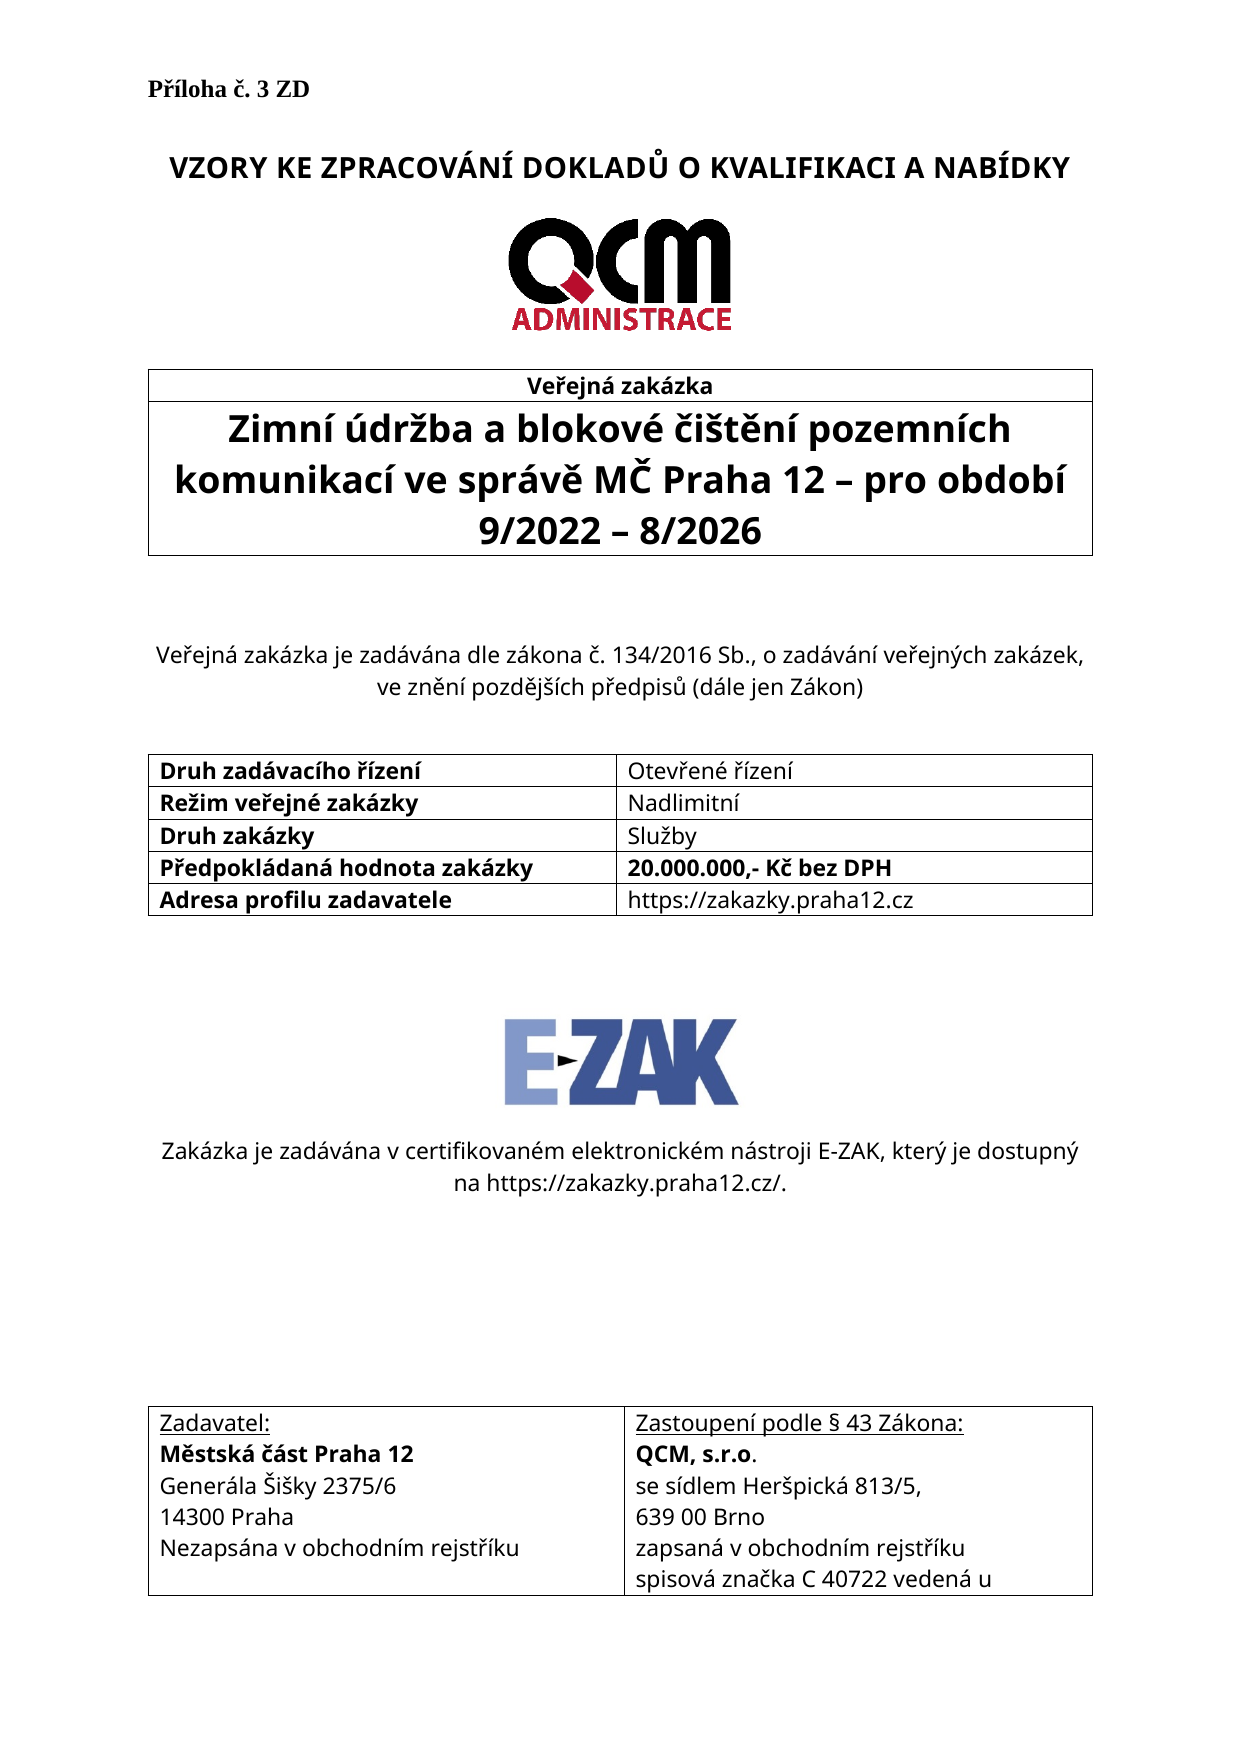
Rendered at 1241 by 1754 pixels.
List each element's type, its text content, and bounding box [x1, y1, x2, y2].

text Veřejná zakázka je zadávána dle zákona č. 134/2016 Sb., o zadávání veřejných zakázek, ve znění pozdějších předpisů (dále jen Zákon) [148, 639, 1093, 702]
table_header Veřejná zakázka [149, 370, 1092, 401]
table_header Otevřené řízení [617, 755, 1092, 786]
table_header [149, 1407, 624, 1594]
picture [495, 1008, 746, 1117]
table_cell Režim veřejné zakázky [149, 787, 616, 818]
text Zakázka je zadávána v certifikovaném elektronickém nástroji E-ZAK, který je dostupný na https://zakazky.praha12.cz/. [148, 1135, 1093, 1198]
table_cell https://zakazky.praha12.cz [617, 884, 1092, 915]
table_cell Zimní údržba a blokové čištění pozemních komunikací ve správě MČ Praha 12 – pro období 9/2022 – 8/2026 [149, 402, 1092, 555]
table_cell Nadlimitní [617, 787, 1092, 818]
title VZORY KE ZPRACOVÁNÍ DOKLADŮ O KVALIFIKACI A NABÍDKY [148, 148, 1093, 187]
table_cell Služby [617, 820, 1092, 851]
table_cell Předpokládaná hodnota zakázky [149, 852, 616, 883]
table_cell Druh zakázky [149, 820, 616, 851]
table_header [625, 1407, 1092, 1594]
table_cell Adresa profilu zadavatele [149, 884, 616, 915]
picture [508, 218, 732, 338]
table_cell 20.000.000,- Kč bez DPH [617, 852, 1092, 883]
table_header Druh zadávacího řízení [149, 755, 616, 786]
